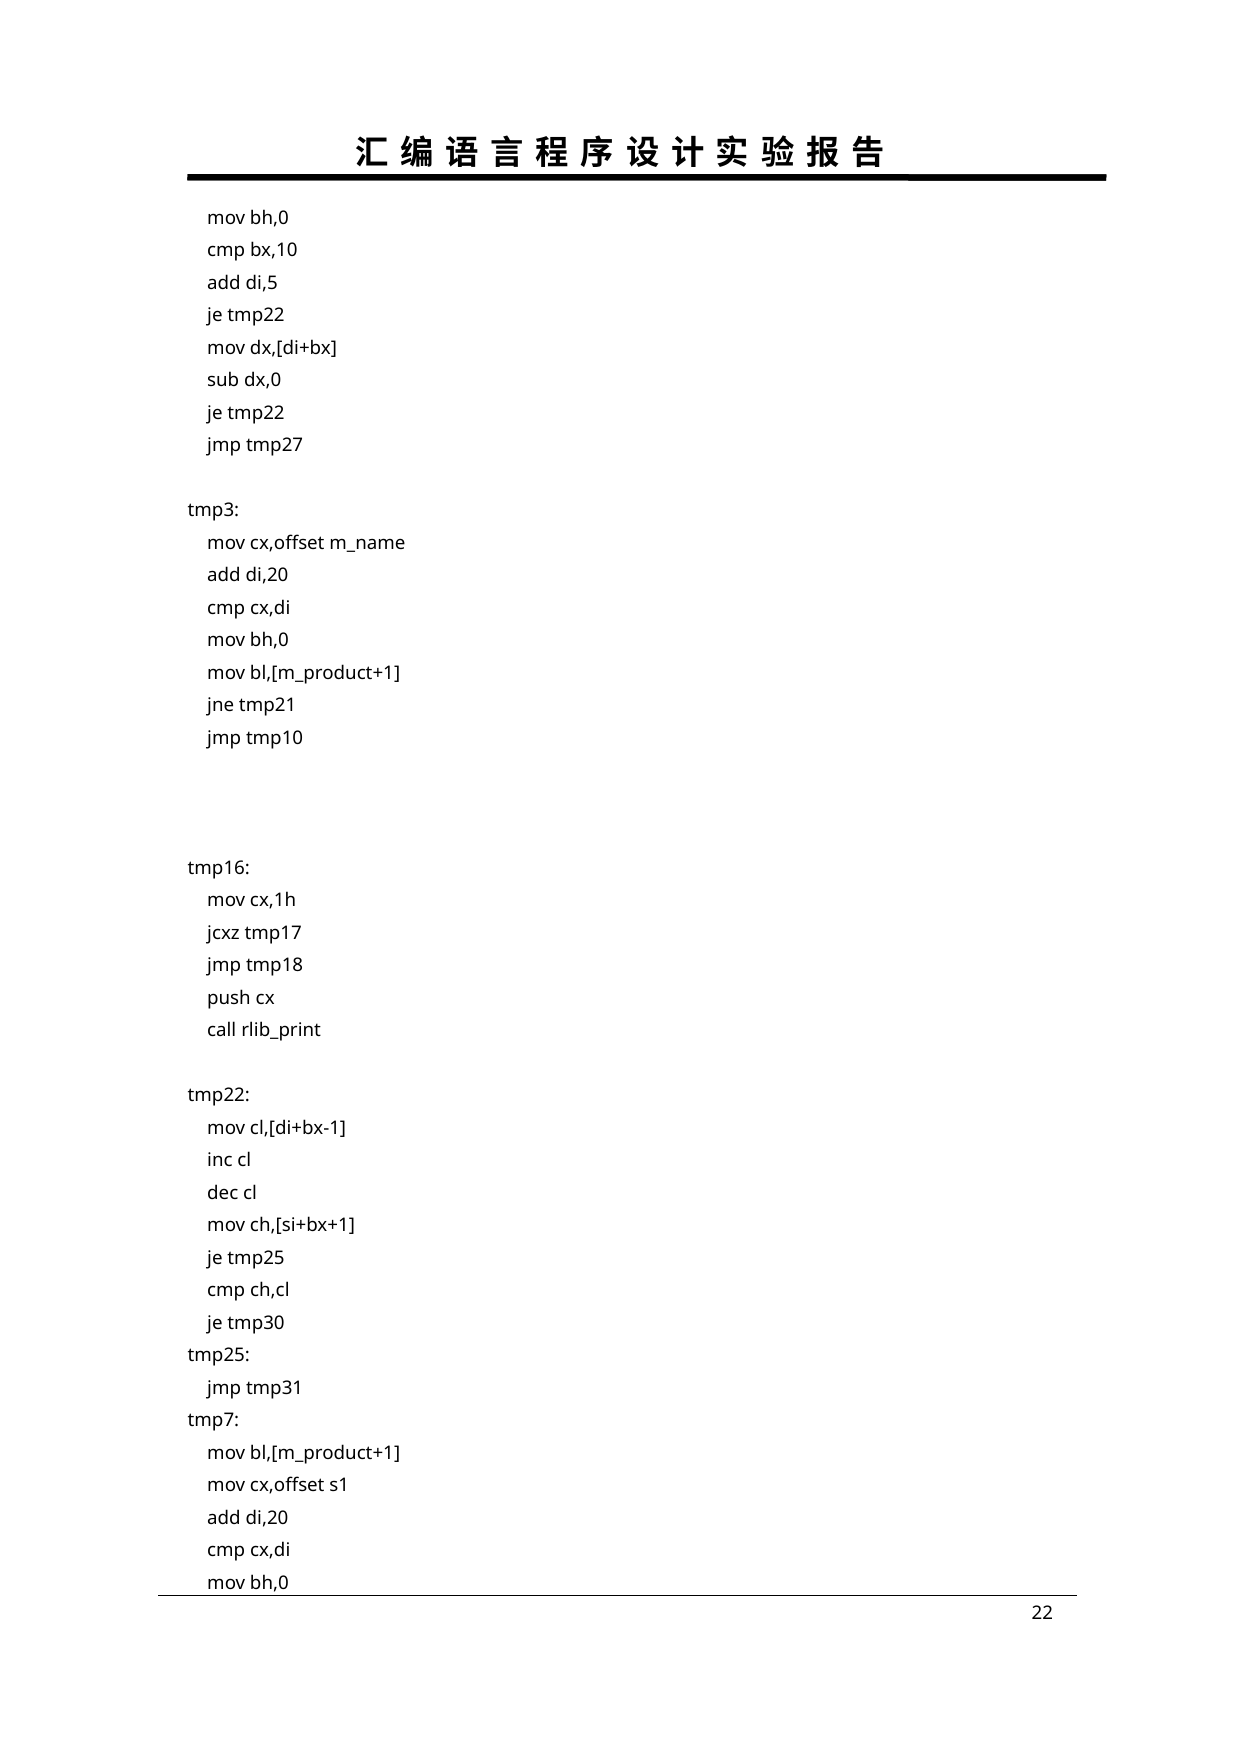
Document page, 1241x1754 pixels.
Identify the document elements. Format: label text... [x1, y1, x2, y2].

text sub dx,0 [187, 363, 1053, 396]
text tmp16: [187, 851, 1053, 883]
text mov bl,[m_product+1] [187, 1436, 1053, 1468]
text dec cl [187, 1176, 1053, 1208]
text mov cx,offset m_name [187, 526, 1053, 558]
text jne tmp21 [187, 688, 1053, 721]
text je tmp22 [187, 298, 1053, 331]
text mov ch,[si+bx+1] [187, 1208, 1053, 1241]
text cmp ch,cl [187, 1273, 1053, 1306]
text jcxz tmp17 [187, 916, 1053, 948]
text je tmp25 [187, 1241, 1053, 1273]
text cmp bx,10 [187, 233, 1053, 266]
text mov dx,[di+bx] [187, 331, 1053, 363]
text call rlib_print [187, 1013, 1053, 1046]
text push cx [187, 981, 1053, 1013]
text mov bh,0 [187, 623, 1053, 656]
text cmp cx,di [187, 591, 1053, 623]
text mov bl,[m_product+1] [187, 656, 1053, 688]
text tmp7: [187, 1403, 1053, 1436]
text add di,20 [187, 558, 1053, 591]
text jmp tmp27 [187, 428, 1053, 461]
text mov cx,offset s1 [187, 1468, 1053, 1501]
text jmp tmp18 [187, 948, 1053, 981]
text je tmp22 [187, 396, 1053, 428]
text je tmp30 [187, 1306, 1053, 1338]
text add di,5 [187, 266, 1053, 298]
text add di,20 [187, 1501, 1053, 1533]
text mov cx,1h [187, 883, 1053, 916]
text tmp3: [187, 493, 1053, 526]
text mov cl,[di+bx-1] [187, 1111, 1053, 1143]
text inc cl [187, 1143, 1053, 1176]
text mov bh,0 [187, 201, 1053, 233]
text tmp22: [187, 1078, 1053, 1111]
text jmp tmp10 [187, 721, 1053, 753]
text mov bh,0 [187, 1566, 1053, 1598]
text jmp tmp31 [187, 1371, 1053, 1403]
text tmp25: [187, 1338, 1053, 1371]
text cmp cx,di [187, 1533, 1053, 1566]
